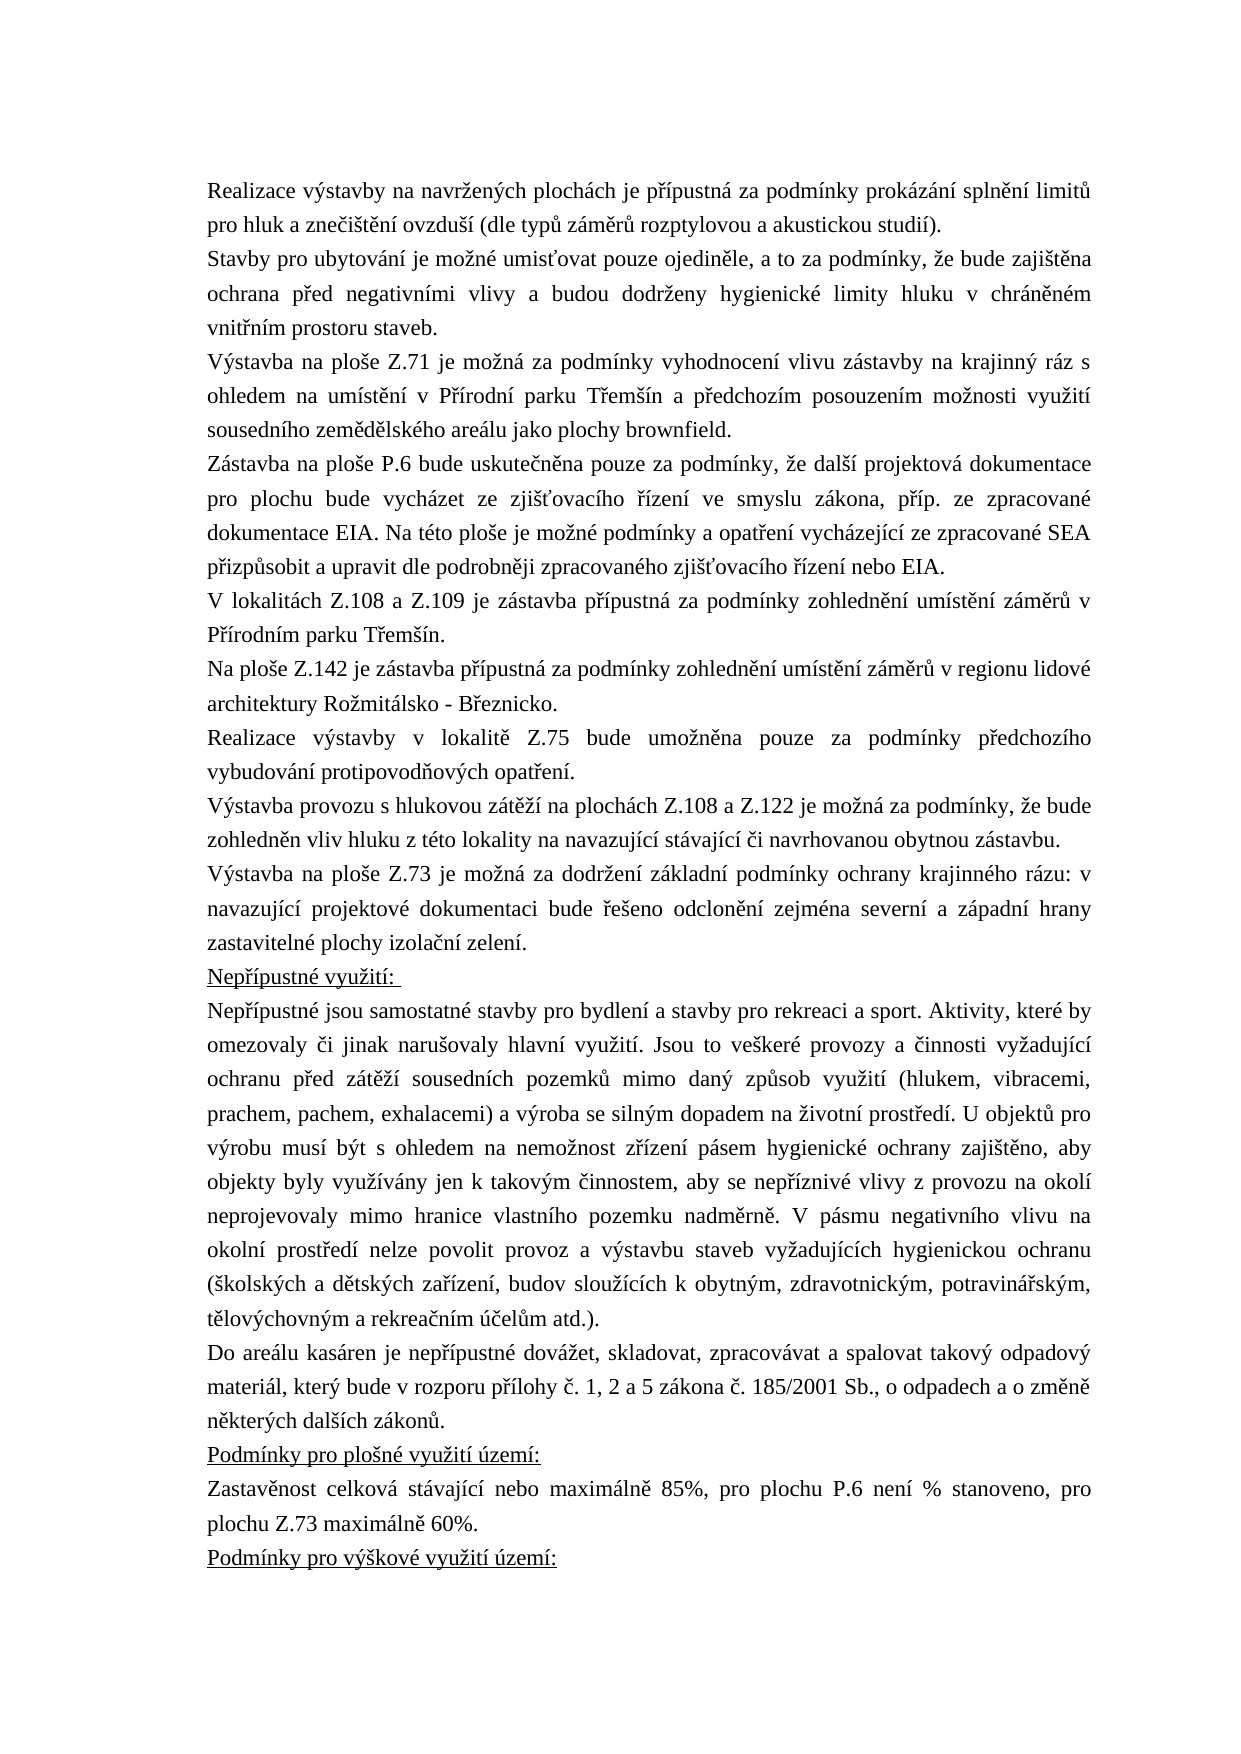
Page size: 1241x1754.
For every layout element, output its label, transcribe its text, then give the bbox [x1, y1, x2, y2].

text V lokalitách Z.108 a Z.109 je zástavba přípustná za podmínky zohlednění umístění záměrů v Přírodním parku Třemšín. [207, 587, 1092, 648]
text Na ploše Z.142 je zástavba přípustná za podmínky zohlednění umístění záměrů v regionu lidové architektury Rožmitálsko - Březnicko. [207, 656, 1092, 716]
text Podmínky pro plošné využití území: [207, 1441, 1092, 1468]
text Výstavba na ploše Z.73 je možná za dodržení základní podmínky ochrany krajinného rázu: v navazující projektové dokumentaci bude řešeno odclonění zejména severní a západní hrany zastavitelné plochy izolační zelení. [207, 861, 1092, 955]
text Nepřípustné jsou samostatné stavby pro bydlení a stavby pro rekreaci a sport. Aktivity, které by omezovaly či jinak narušovaly hlavní využití. Jsou to veškeré provozy a činnosti vyžadující ochranu před zátěží sousedních pozemků mimo daný způsob využití (hlukem, vibracemi, prachem, pachem, exhalacemi) a výroba se silným dopadem na životní prostředí. U objektů pro výrobu musí být s ohledem na nemožnost zřízení pásem hygienické ochrany zajištěno, aby objekty byly využívány jen k takovým činnostem, aby se nepříznivé vlivy z provozu na okolí neprojevovaly mimo hranice vlastního pozemku nadměrně. V pásmu negativního vlivu na okolní prostředí nelze povolit provoz a výstavbu staveb vyžadujících hygienickou ochranu (školských a dětských zařízení, budov sloužících k obytným, zdravotnickým, potravinářským, tělovýchovným a rekreačním účelům atd.). [207, 997, 1092, 1331]
text Nepřípustné využití: [207, 963, 1092, 989]
text Realizace výstavby v lokalitě Z.75 bude umožněna pouze za podmínky předchozího vybudování protipovodňových opatření. [207, 724, 1092, 784]
text Stavby pro ubytování je možné umisťovat pouze ojediněle, a to za podmínky, že bude zajištěna ochrana před negativními vlivy a budou dodrženy hygienické limity hluku v chráněném vnitřním prostoru staveb. [207, 246, 1092, 340]
text Výstavba provozu s hlukovou zátěží na plochách Z.108 a Z.122 je možná za podmínky, že bude zohledněn vliv hluku z této lokality na navazující stávající či navrhovanou obytnou zástavbu. [207, 792, 1092, 853]
text Výstavba na ploše Z.71 je možná za podmínky vyhodnocení vlivu zástavby na krajinný ráz s ohledem na umístění v Přírodní parku Třemšín a předchozím posouzením možnosti využití sousedního zemědělského areálu jako plochy brownfield. [207, 348, 1092, 443]
text Podmínky pro výškové využití území: [207, 1544, 1092, 1570]
text Do areálu kasáren je nepřípustné dovážet, skladovat, zpracovávat a spalovat takový odpadový materiál, který bude v rozporu přílohy č. 1, 2 a 5 zákona č. 185/2001 Sb., o odpadech a o změně některých dalších zákonů. [207, 1339, 1092, 1433]
text Zastavěnost celková stávající nebo maximálně 85%, pro plochu P.6 není % stanoveno, pro plochu Z.73 maximálně 60%. [207, 1476, 1092, 1536]
text Realizace výstavby na navržených plochách je přípustná za podmínky prokázání splnění limitů pro hluk a znečištění ovzduší (dle typů záměrů rozptylovou a akustickou studií). [207, 177, 1092, 238]
text Zástavba na ploše P.6 bude uskutečněna pouze za podmínky, že další projektová dokumentace pro plochu bude vycházet ze zjišťovacího řízení ve smyslu zákona, příp. ze zpracované dokumentace EIA. Na této ploše je možné podmínky a opatření vycházející ze zpracované SEA přizpůsobit a upravit dle podrobněji zpracovaného zjišťovacího řízení nebo EIA. [207, 451, 1092, 579]
